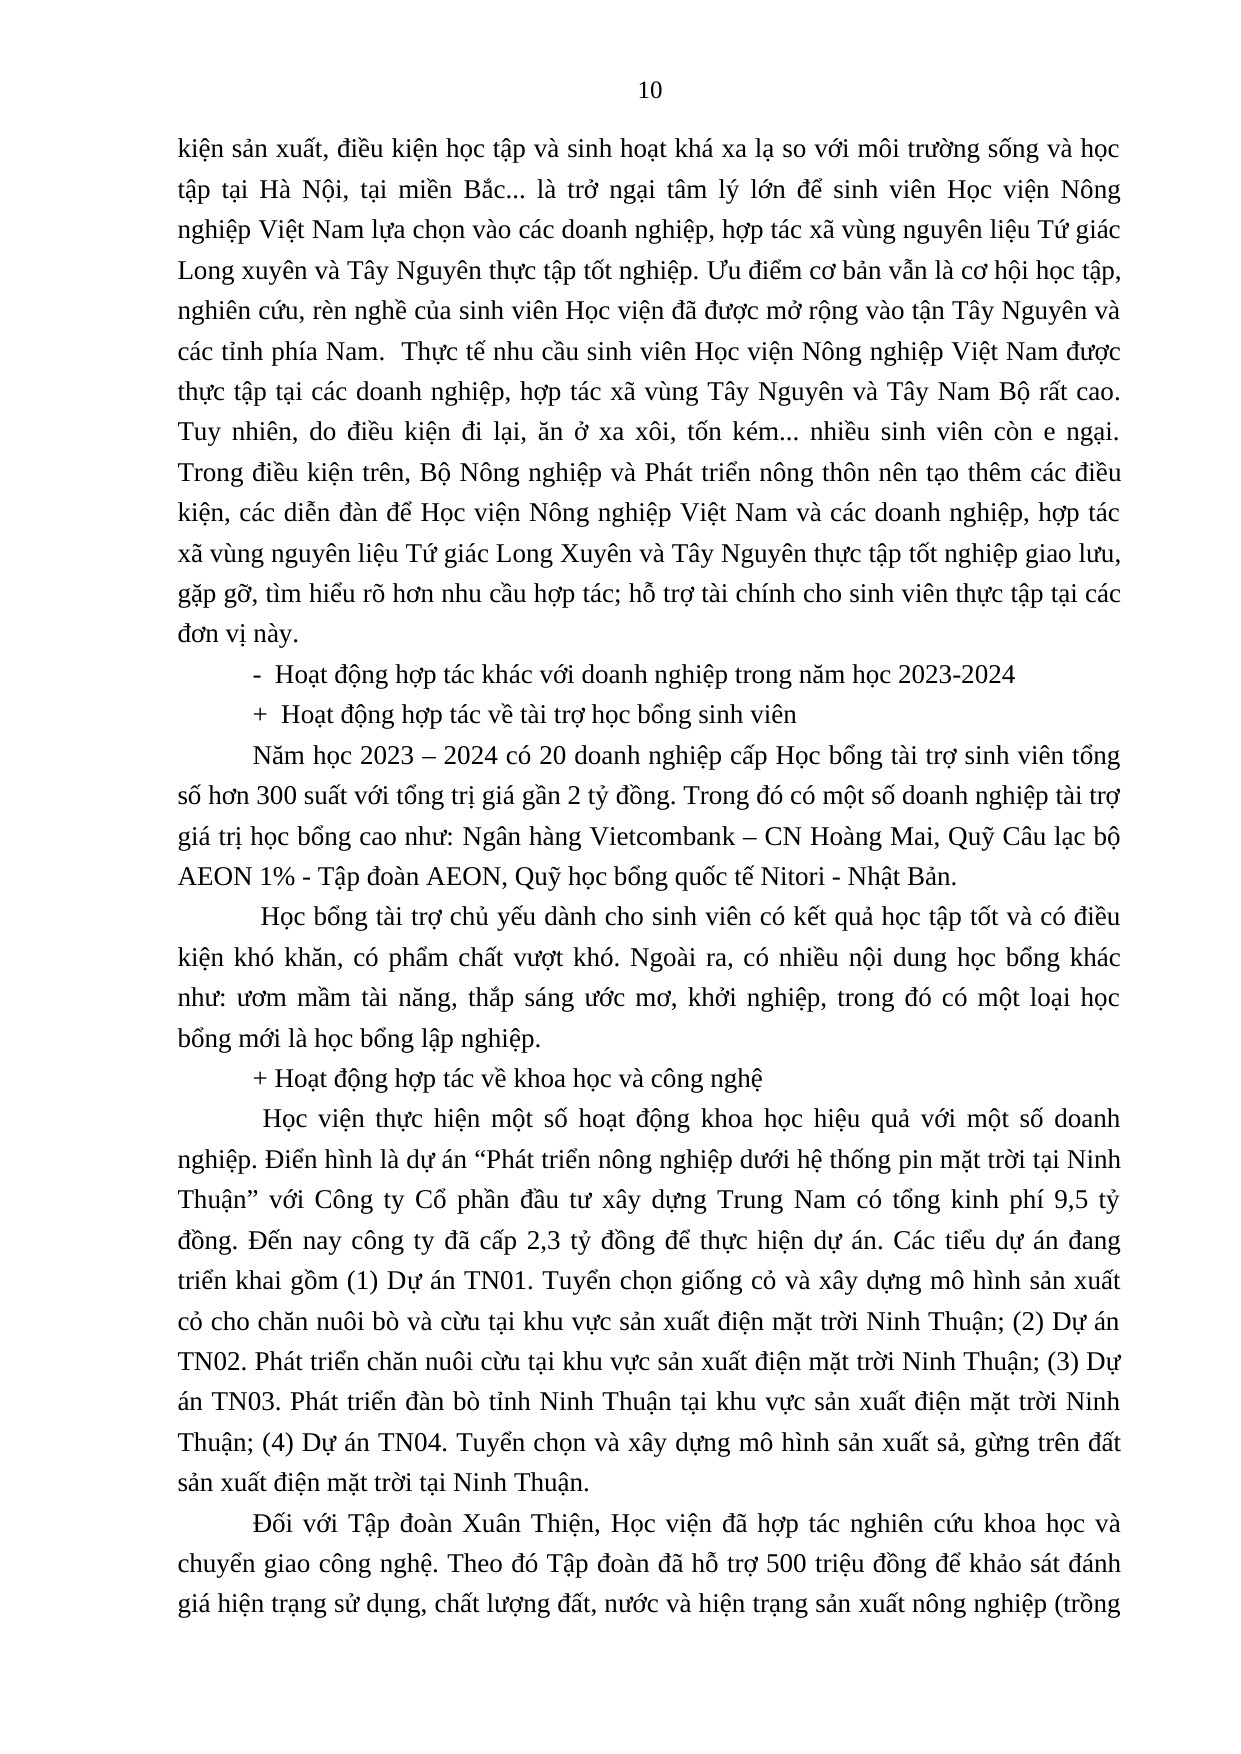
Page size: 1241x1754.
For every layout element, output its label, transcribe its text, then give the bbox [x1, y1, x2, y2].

text + Hoạt động hợp tác về khoa học và công nghệ [177, 1062, 1122, 1093]
text Năm học 2023 – 2024 có 20 doanh nghiệp cấp Học bổng tài trợ sinh viên tổng số hơn 300 suất với tổng trị giá gần 2 tỷ đồng. Trong đó có một số doanh nghiệp tài trợ giá trị học bổng cao như: Ngân hàng Vietcombank – CN Hoàng Mai, Quỹ Câu lạc bộ AEON 1% - Tập đoàn AEON, Quỹ học bổng quốc tế Nitori - Nhật Bản. [177, 739, 1122, 891]
text Học bổng tài trợ chủ yếu dành cho sinh viên có kết quả học tập tốt và có điều kiện khó khăn, có phẩm chất vượt khó. Ngoài ra, có nhiều nội dung học bổng khác như: ươm mầm tài năng, thắp sáng ước mơ, khởi nghiệp, trong đó có một loại học bổng mới là học bổng lập nghiệp. [177, 900, 1122, 1053]
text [177, 132, 1122, 649]
text - Hoạt động hợp tác khác với doanh nghiệp trong năm học 2023-2024 [177, 658, 1122, 689]
text + Hoạt động hợp tác về tài trợ học bổng sinh viên [177, 698, 1122, 729]
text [177, 1507, 1122, 1619]
text Học viện thực hiện một số hoạt động khoa học hiệu quả với một số doanh nghiệp. Điển hình là dự án “Phát triển nông nghiệp dưới hệ thống pin mặt trời tại Ninh Thuận” với Công ty Cổ phần đầu tư xây dựng Trung Nam có tổng kinh phí 9,5 tỷ đồng. Đến nay công ty đã cấp 2,3 tỷ đồng để thực hiện dự án. Các tiểu dự án đang triển khai gồm (1) Dự án TN01. Tuyển chọn giống cỏ và xây dựng mô hình sản xuất cỏ cho chăn nuôi bò và cừu tại khu vực sản xuất điện mặt trời Ninh Thuận; (2) Dự án TN02. Phát triển chăn nuôi cừu tại khu vực sản xuất điện mặt trời Ninh Thuận; (3) Dự án TN03. Phát triển đàn bò tỉnh Ninh Thuận tại khu vực sản xuất điện mặt trời Ninh Thuận; (4) Dự án TN04. Tuyển chọn và xây dựng mô hình sản xuất sả, gừng trên đất sản xuất điện mặt trời tại Ninh Thuận. [177, 1102, 1122, 1497]
